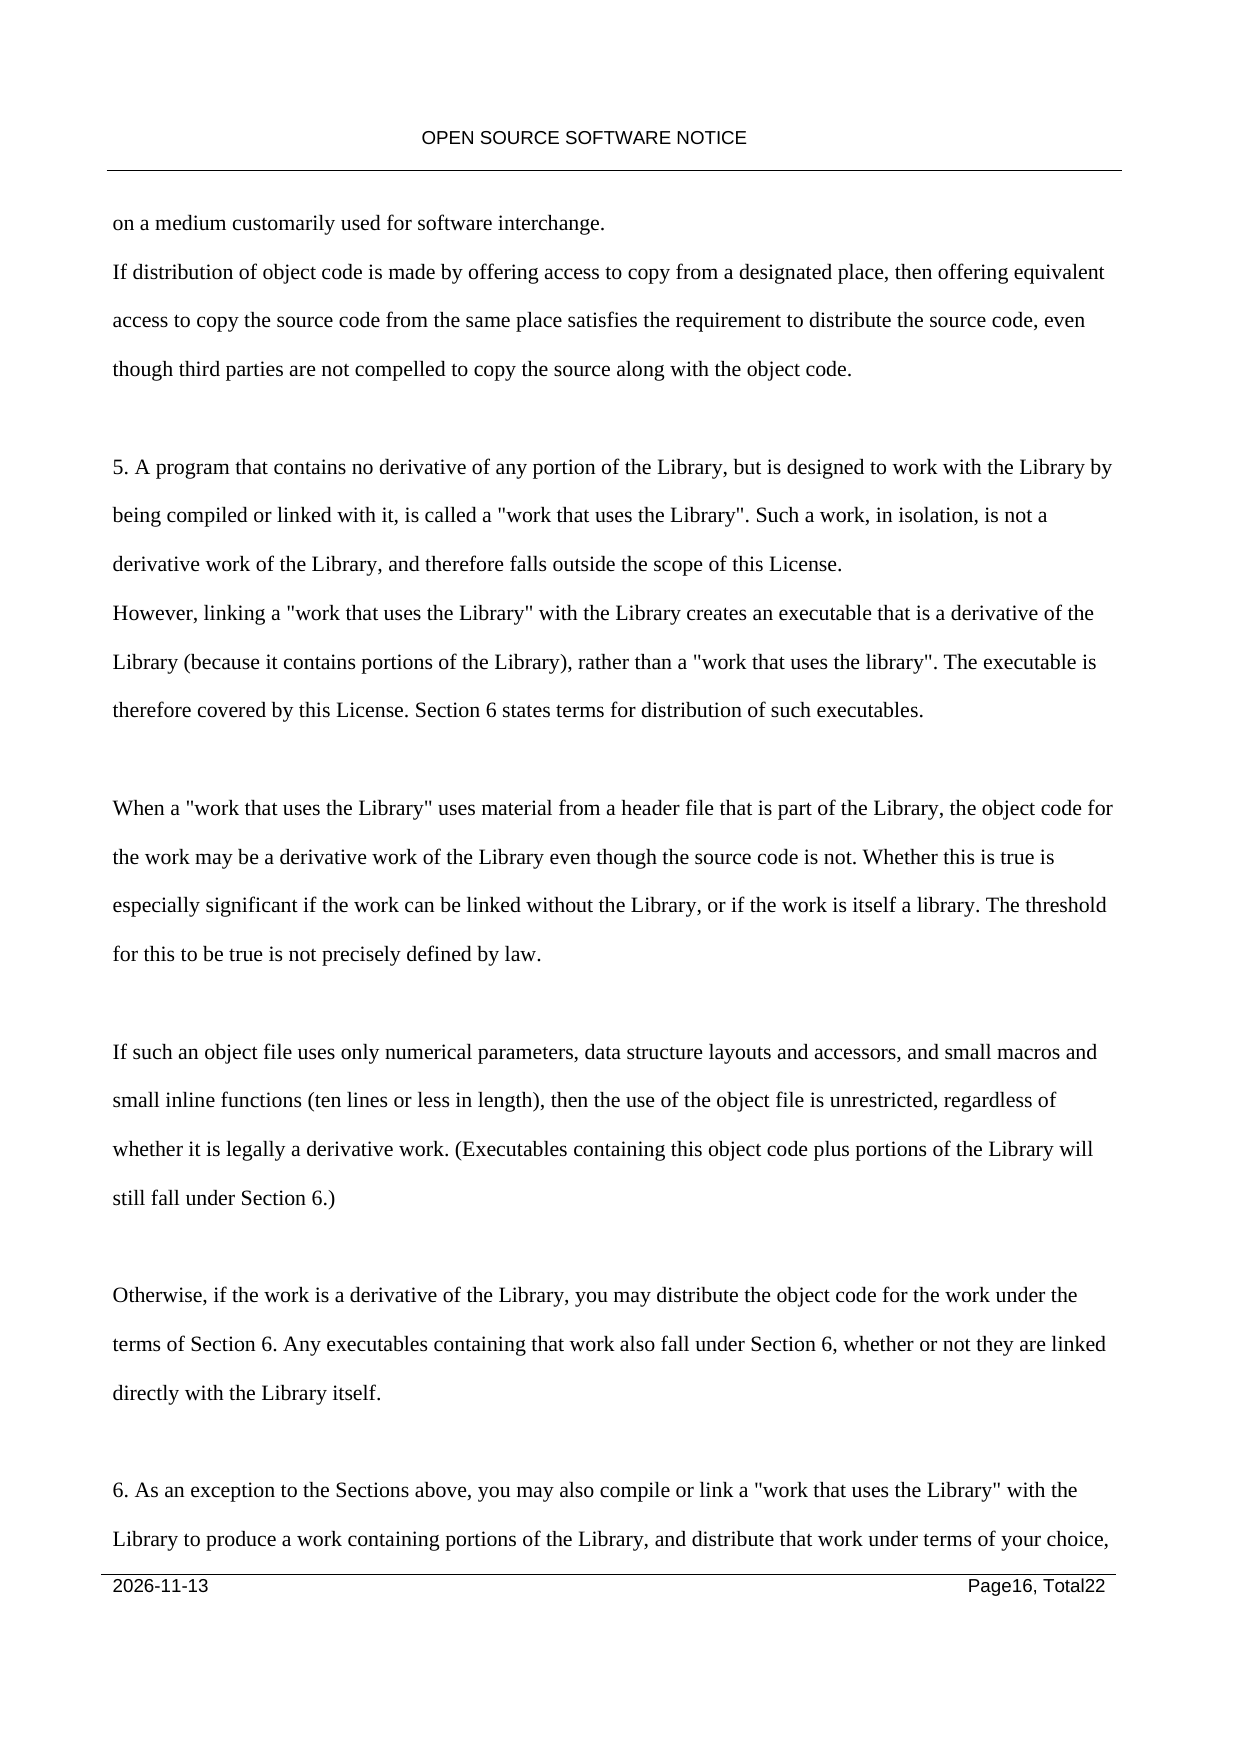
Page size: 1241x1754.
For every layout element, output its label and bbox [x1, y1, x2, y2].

text [112, 206, 1128, 1555]
